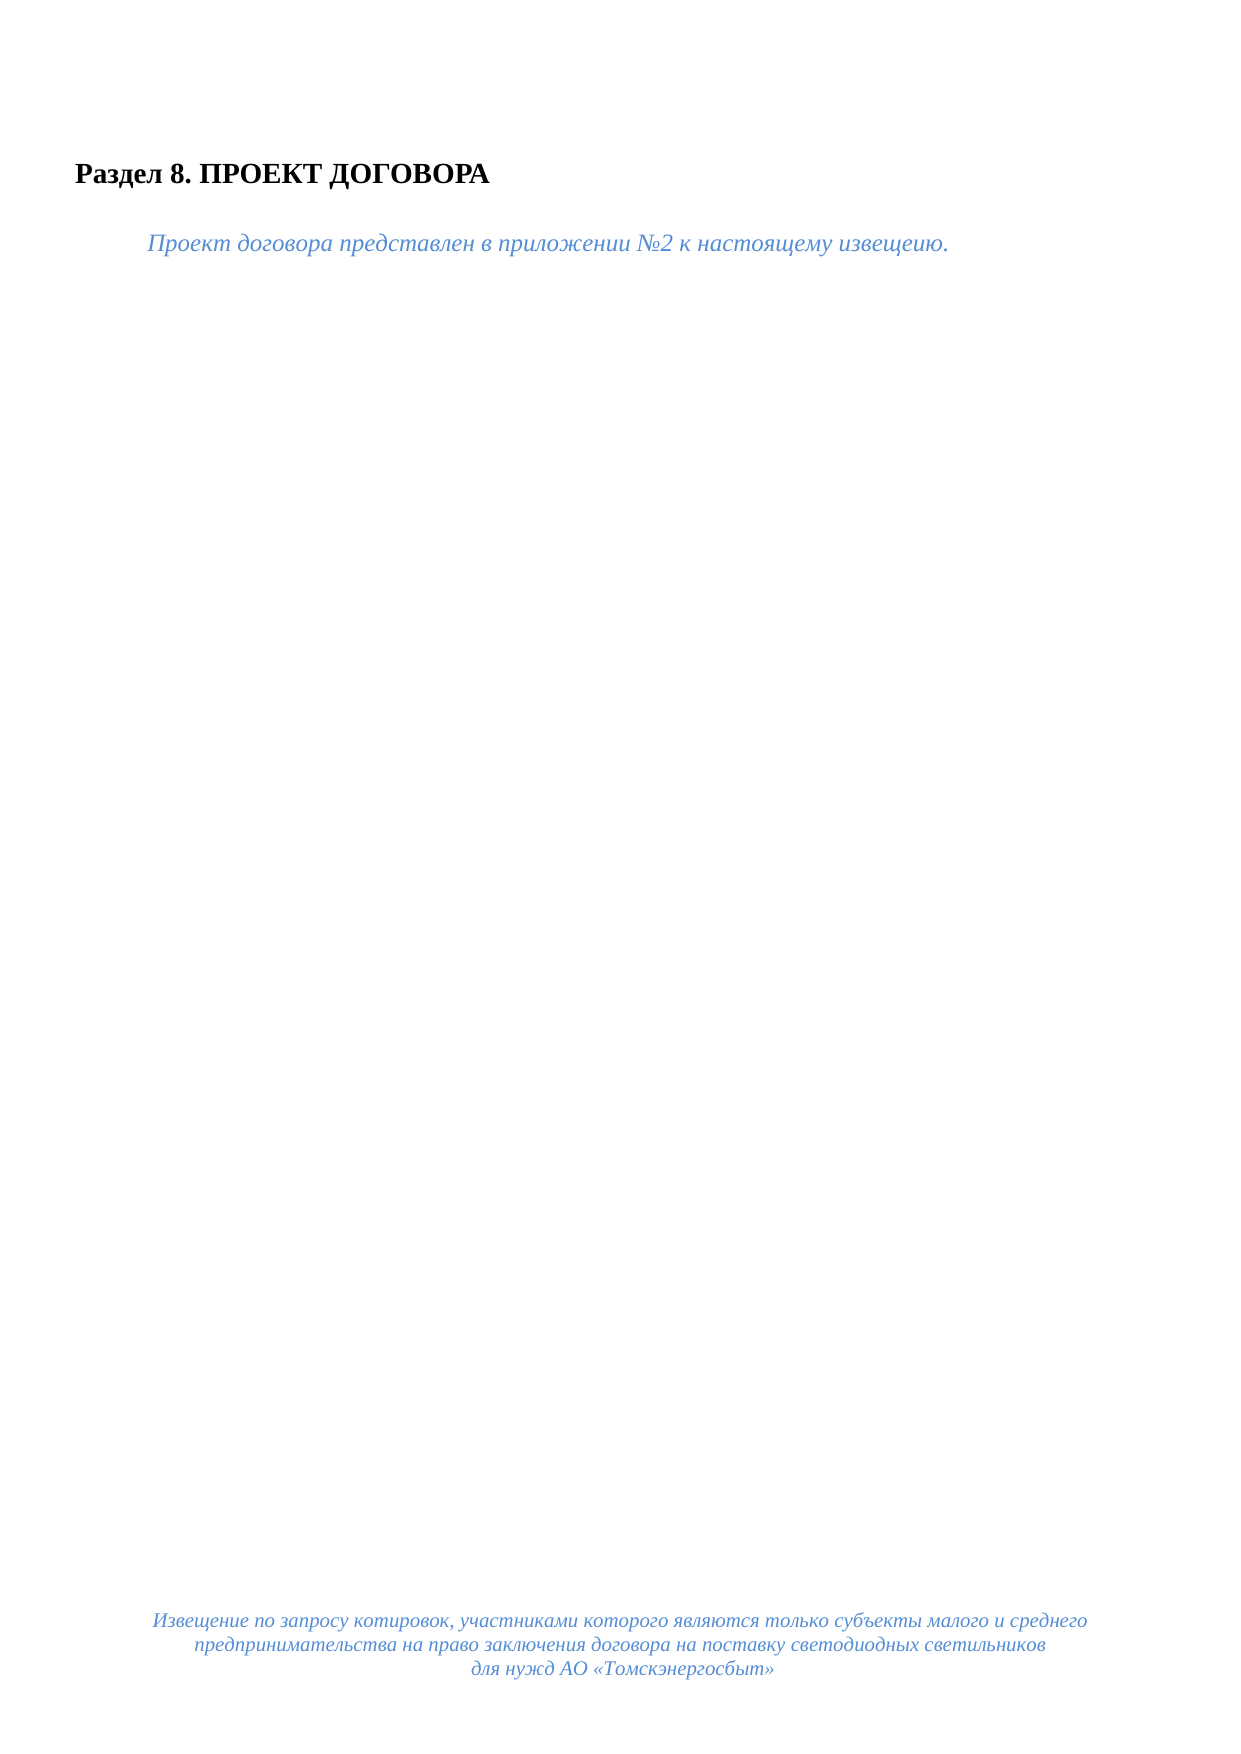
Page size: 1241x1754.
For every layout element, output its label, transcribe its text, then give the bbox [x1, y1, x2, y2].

subtitle Раздел 8. ПРОЕКТ ДОГОВОРА [75, 156, 1165, 190]
text Проект договора представлен в приложении №2 к настоящему извещеию. [75, 225, 1165, 258]
